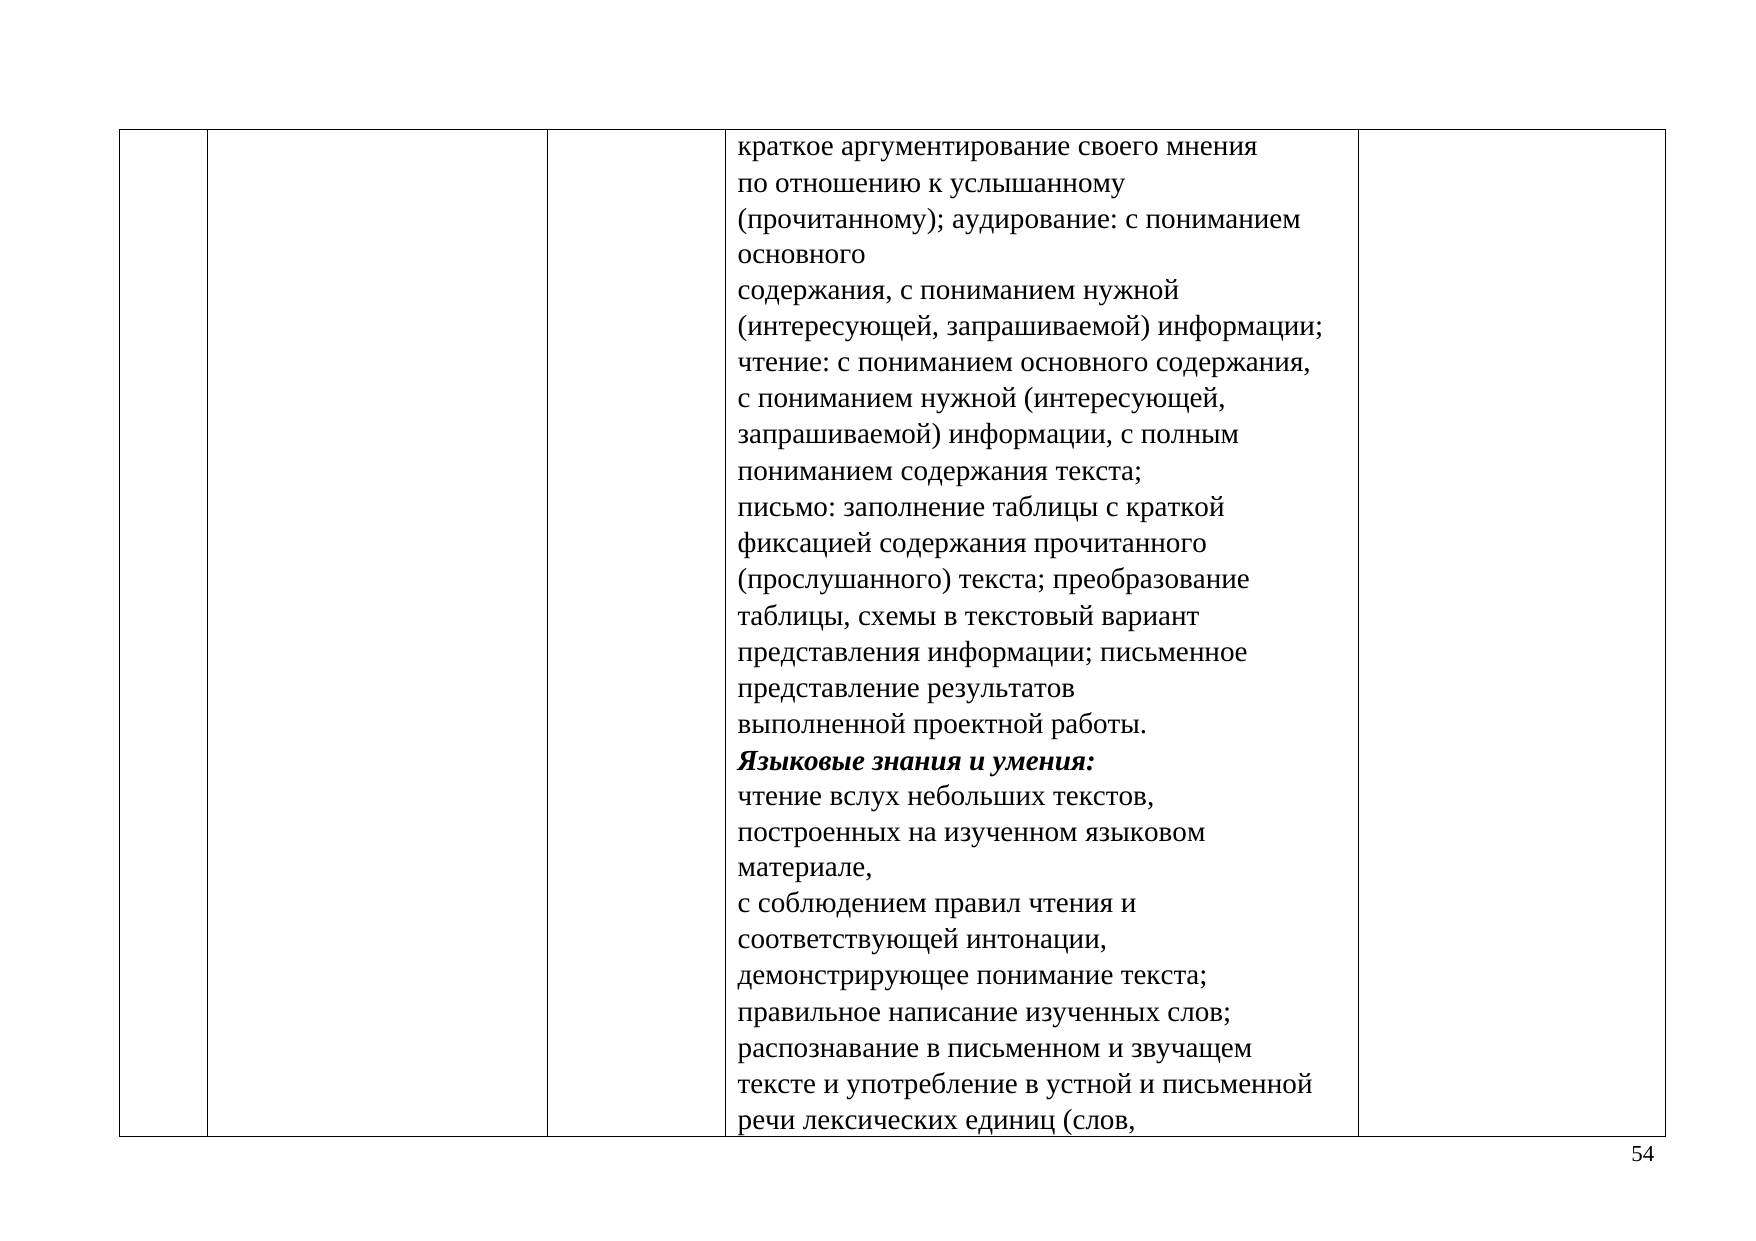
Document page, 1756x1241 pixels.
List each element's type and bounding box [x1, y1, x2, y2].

table_header [208, 130, 547, 1136]
table_header [1359, 130, 1665, 1136]
table_header [120, 130, 207, 1136]
table_header [548, 130, 725, 1136]
table_header [726, 130, 1358, 1136]
